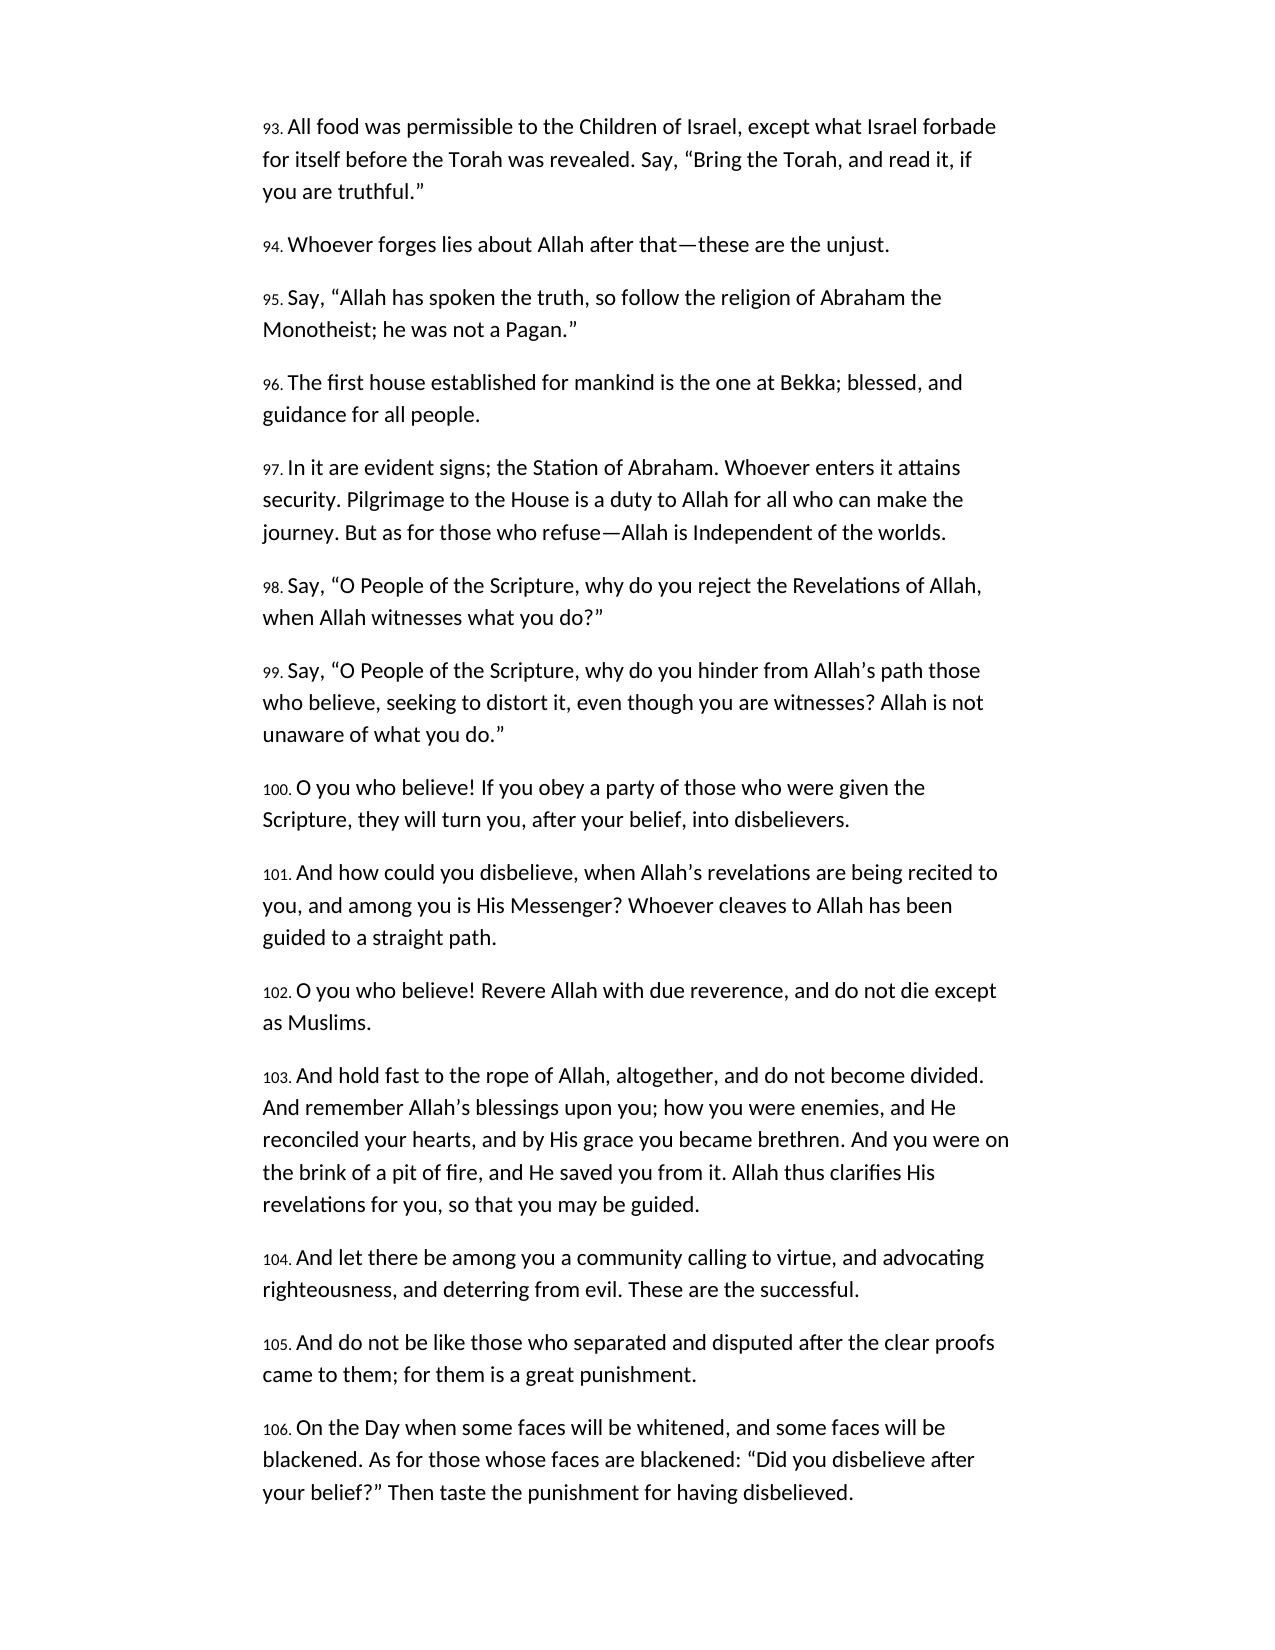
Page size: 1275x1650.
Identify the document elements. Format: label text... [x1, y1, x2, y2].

list 103. And hold fast to the rope of Allah, altogether, and do not become divided. And remember Allah’s blessings upon you; how you were enemies, and He reconciled your hearts, and by His grace you became brethren. And you were on the brink of a pit of fire, and He saved you from it. Allah thus clarifies His revelations for you, so that you may be guided. [262, 1061, 1012, 1218]
list 98. Say, “O People of the Scripture, why do you reject the Revelations of Allah, when Allah witnesses what you do?” [262, 571, 1012, 631]
list 102. O you who believe! Revere Allah with due reverence, and do not die except as Muslims. [262, 976, 1012, 1036]
list 104. And let there be among you a community calling to virtue, and advocating righteousness, and deterring from evil. These are the successful. [262, 1243, 1012, 1303]
list 95. Say, “Allah has spoken the truth, so follow the religion of Abraham the Monotheist; he was not a Pagan.” [262, 283, 1012, 343]
list 93. All food was permissible to the Children of Israel, except what Israel forbade for itself before the Torah was revealed. Say, “Bring the Torah, and read it, if you are truthful.” [262, 112, 1012, 205]
list 106. On the Day when some faces will be whitened, and some faces will be blackened. As for those whose faces are blackened: “Did you disbelieve after your belief?” Then taste the punishment for having disbelieved. [262, 1413, 1012, 1506]
list 99. Say, “O People of the Scripture, why do you hinder from Allah’s path those who believe, seeking to distort it, even though you are witnesses? Allah is not unaware of what you do.” [262, 656, 1012, 748]
list 100. O you who believe! If you obey a party of those who were given the Scripture, they will turn you, after your belief, into disbelievers. [262, 773, 1012, 833]
list 101. And how could you disbelieve, when Allah’s revelations are being recited to you, and among you is His Messenger? Whoever cleaves to Allah has been guided to a straight path. [262, 858, 1012, 951]
list 96. The first house established for mankind is the one at Bekka; blessed, and guidance for all people. [262, 368, 1012, 428]
list 94. Whoever forges lies about Allah after that—these are the unjust. [262, 230, 1012, 258]
list 105. And do not be like those who separated and disputed after the clear proofs came to them; for them is a great punishment. [262, 1328, 1012, 1388]
list 97. In it are evident signs; the Station of Abraham. Whoever enters it attains security. Pilgrimage to the House is a duty to Allah for all who can make the journey. But as for those who refuse—Allah is Independent of the worlds. [262, 453, 1012, 546]
